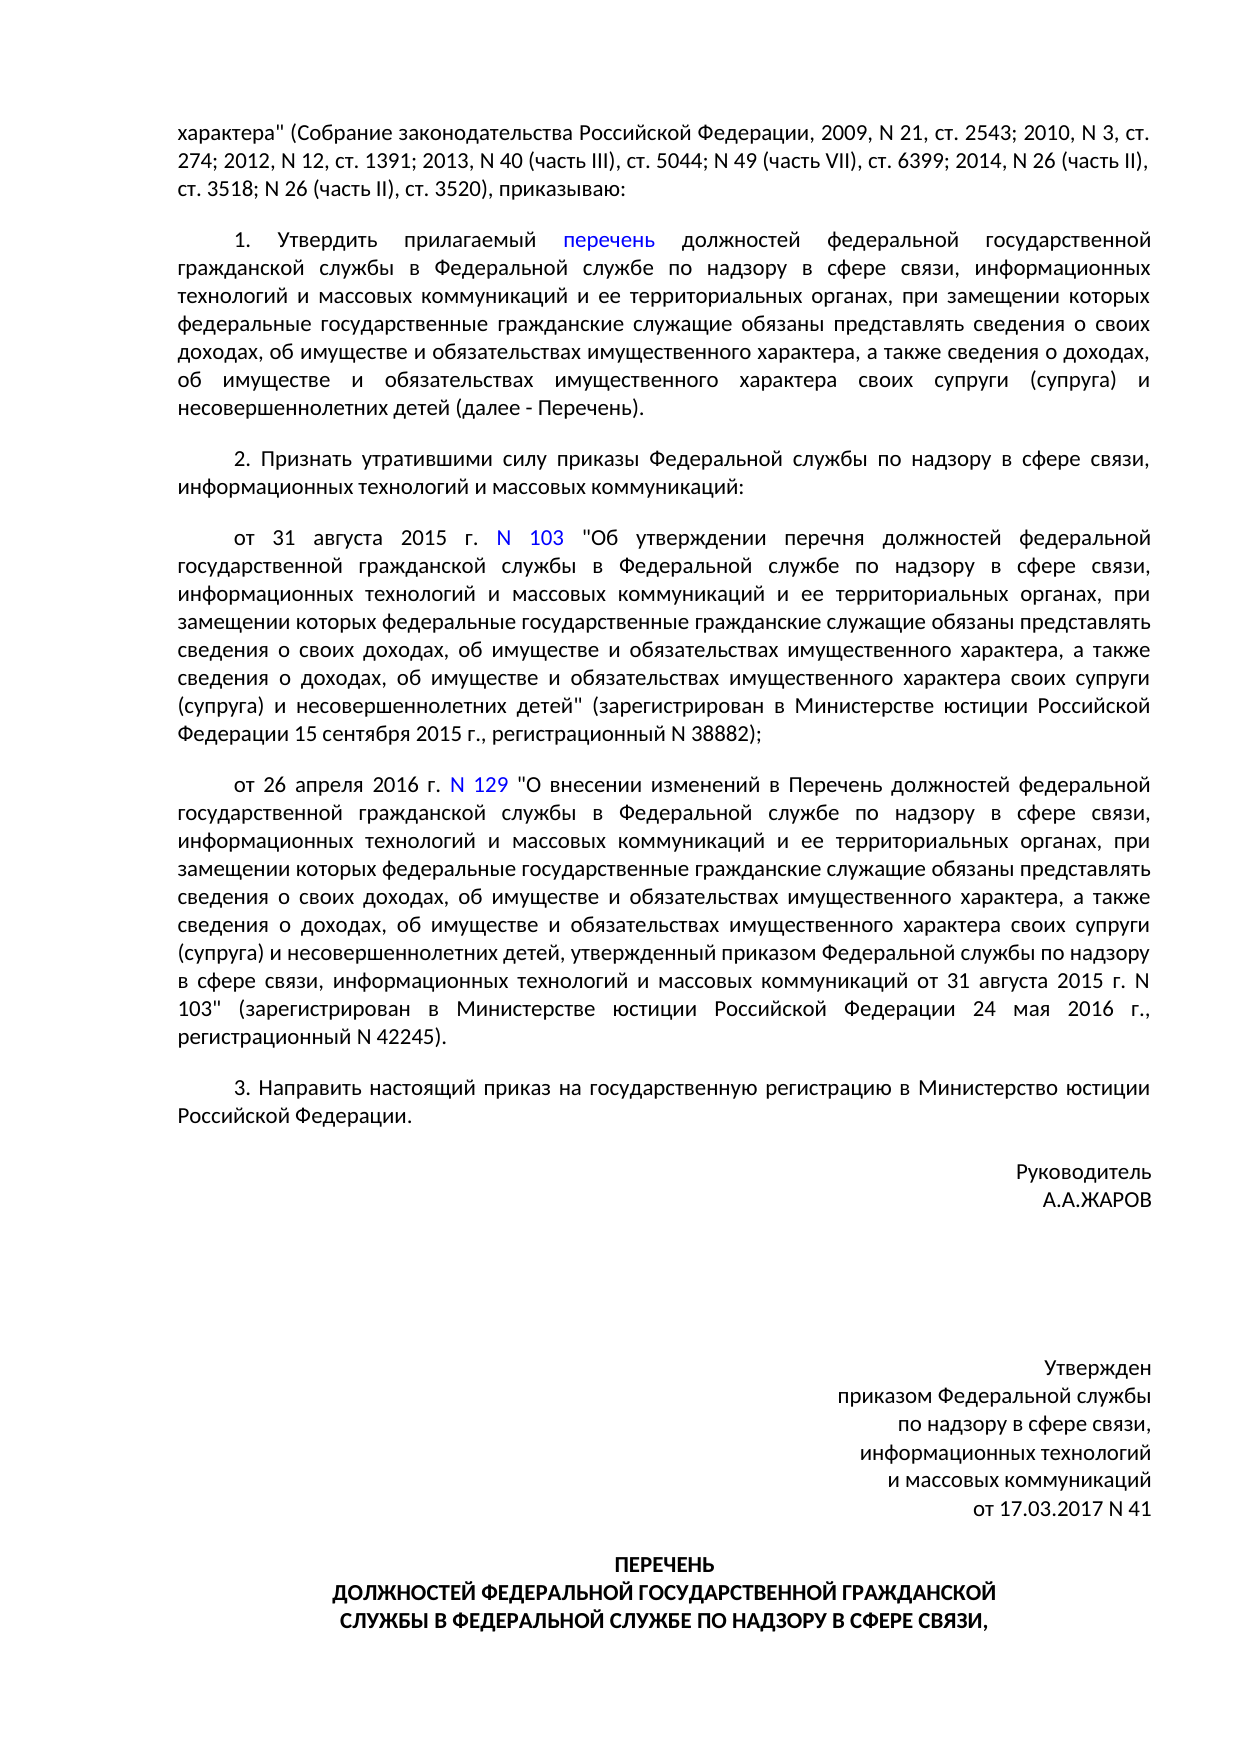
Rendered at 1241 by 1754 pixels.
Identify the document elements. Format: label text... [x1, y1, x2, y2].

text приказом Федеральной службы [177, 1382, 1152, 1409]
text по надзору в сфере связи, [177, 1409, 1152, 1438]
text Руководитель [177, 1157, 1152, 1185]
text 3. Направить настоящий приказ на государственную регистрацию в Министерство юстиции Российской Федерации. [177, 1073, 1152, 1129]
title ПЕРЕЧЕНЬ [177, 1550, 1152, 1578]
text информационных технологий [177, 1438, 1152, 1466]
text Утвержден [177, 1353, 1152, 1382]
title ДОЛЖНОСТЕЙ ФЕДЕРАЛЬНОЙ ГОСУДАРСТВЕННОЙ ГРАЖДАНСКОЙ [177, 1578, 1152, 1606]
text и массовых коммуникаций [177, 1466, 1152, 1494]
title СЛУЖБЫ В ФЕДЕРАЛЬНОЙ СЛУЖБЕ ПО НАДЗОРУ В СФЕРЕ СВЯЗИ, [177, 1606, 1152, 1634]
text от 26 апреля 2016 г. N 129 "О внесении изменений в Перечень должностей федеральной государственной гражданской службы в Федеральной службе по надзору в сфере связи, информационных технологий и массовых коммуникаций и ее территориальных органах, при замещении которых федеральные государственные гражданские служащие обязаны представлять сведения о своих доходах, об имуществе и обязательствах имущественного характера, а также сведения о доходах, об имуществе и обязательствах имущественного характера своих супруги (супруга) и несовершеннолетних детей, утвержденный приказом Федеральной службы по надзору в сфере связи, информационных технологий и массовых коммуникаций от 31 августа 2015 г. N 103" (зарегистрирован в Министерстве юстиции Российской Федерации 24 мая 2016 г., регистрационный N 42245). [177, 770, 1152, 1050]
text от 17.03.2017 N 41 [177, 1494, 1152, 1522]
text 2. Признать утратившими силу приказы Федеральной службы по надзору в сфере связи, информационных технологий и массовых коммуникаций: [177, 444, 1152, 500]
text 1. Утвердить прилагаемый перечень должностей федеральной государственной гражданской службы в Федеральной службе по надзору в сфере связи, информационных технологий и массовых коммуникаций и ее территориальных органах, при замещении которых федеральные государственные гражданские служащие обязаны представлять сведения о своих доходах, об имуществе и обязательствах имущественного характера, а также сведения о доходах, об имуществе и обязательствах имущественного характера своих супруги (супруга) и несовершеннолетних детей (далее - Перечень). [177, 225, 1152, 421]
text А.А.ЖАРОВ [177, 1185, 1152, 1213]
text от 31 августа 2015 г. N 103 "Об утверждении перечня должностей федеральной государственной гражданской службы в Федеральной службе по надзору в сфере связи, информационных технологий и массовых коммуникаций и ее территориальных органах, при замещении которых федеральные государственные гражданские служащие обязаны представлять сведения о своих доходах, об имуществе и обязательствах имущественного характера, а также сведения о доходах, об имуществе и обязательствах имущественного характера своих супруги (супруга) и несовершеннолетних детей" (зарегистрирован в Министерстве юстиции Российской Федерации 15 сентября 2015 г., регистрационный N 38882); [177, 523, 1152, 747]
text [177, 118, 1152, 202]
